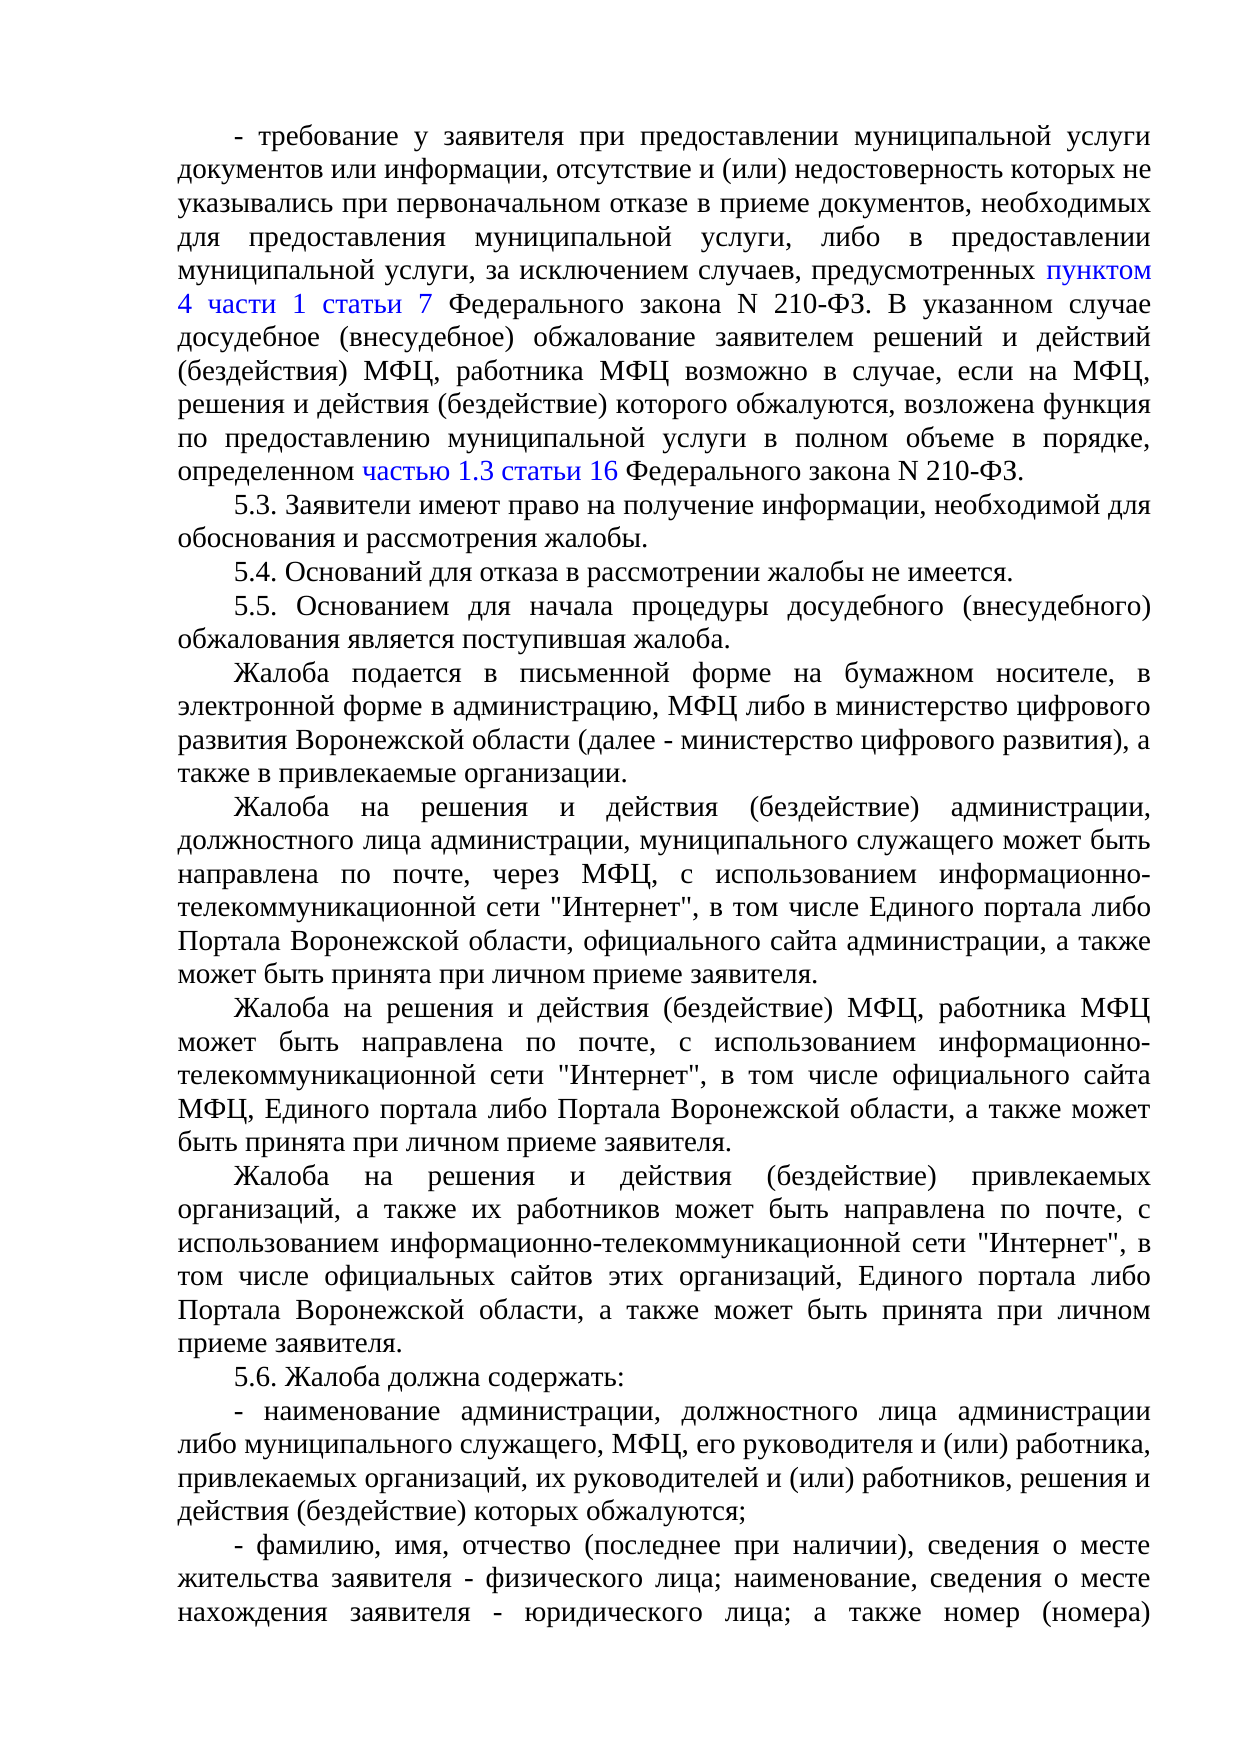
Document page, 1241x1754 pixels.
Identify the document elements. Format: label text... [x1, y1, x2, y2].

text Жалоба на решения и действия (бездействие) МФЦ, работника МФЦ может быть направлена по почте, с использованием информационно-телекоммуникационной сети "Интернет", в том числе официального сайта МФЦ, Единого портала либо Портала Воронежской области, а также может быть принята при личном приеме заявителя. [177, 990, 1152, 1158]
text 5.4. Оснований для отказа в рассмотрении жалобы не имеется. [177, 554, 1152, 588]
text 5.3. Заявители имеют право на получение информации, необходимой для обоснования и рассмотрения жалобы. [177, 487, 1152, 554]
text - требование у заявителя при предоставлении муниципальной услуги документов или информации, отсутствие и (или) недостоверность которых не указывались при первоначальном отказе в приеме документов, необходимых для предоставления муниципальной услуги, либо в предоставлении муниципальной услуги, за исключением случаев, предусмотренных пунктом 4 части 1 статьи 7 Федерального закона N 210-ФЗ. В указанном случае досудебное (внесудебное) обжалование заявителем решений и действий (бездействия) МФЦ, работника МФЦ возможно в случае, если на МФЦ, решения и действия (бездействие) которого обжалуются, возложена функция по предоставлению муниципальной услуги в полном объеме в порядке, определенном частью 1.3 статьи 16 Федерального закона N 210-ФЗ. [177, 118, 1152, 487]
text 5.5. Основанием для начала процедуры досудебного (внесудебного) обжалования является поступившая жалоба. [177, 588, 1152, 655]
text - наименование администрации, должностного лица администрации либо муниципального служащего, МФЦ, его руководителя и (или) работника, привлекаемых организаций, их руководителей и (или) работников, решения и действия (бездействие) которых обжалуются; [177, 1393, 1152, 1527]
text Жалоба подается в письменной форме на бумажном носителе, в электронной форме в администрацию, МФЦ либо в министерство цифрового развития Воронежской области (далее - министерство цифрового развития), а также в привлекаемые организации. [177, 655, 1152, 789]
text Жалоба на решения и действия (бездействие) администрации, должностного лица администрации, муниципального служащего может быть направлена по почте, через МФЦ, с использованием информационно-телекоммуникационной сети "Интернет", в том числе Единого портала либо Портала Воронежской области, официального сайта администрации, а также может быть принята при личном приеме заявителя. [177, 789, 1152, 990]
text 5.6. Жалоба должна содержать: [177, 1359, 1152, 1393]
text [177, 1527, 1152, 1627]
text Жалоба на решения и действия (бездействие) привлекаемых организаций, а также их работников может быть направлена по почте, с использованием информационно-телекоммуникационной сети "Интернет", в том числе официальных сайтов этих организаций, Единого портала либо Портала Воронежской области, а также может быть принята при личном приеме заявителя. [177, 1158, 1152, 1359]
